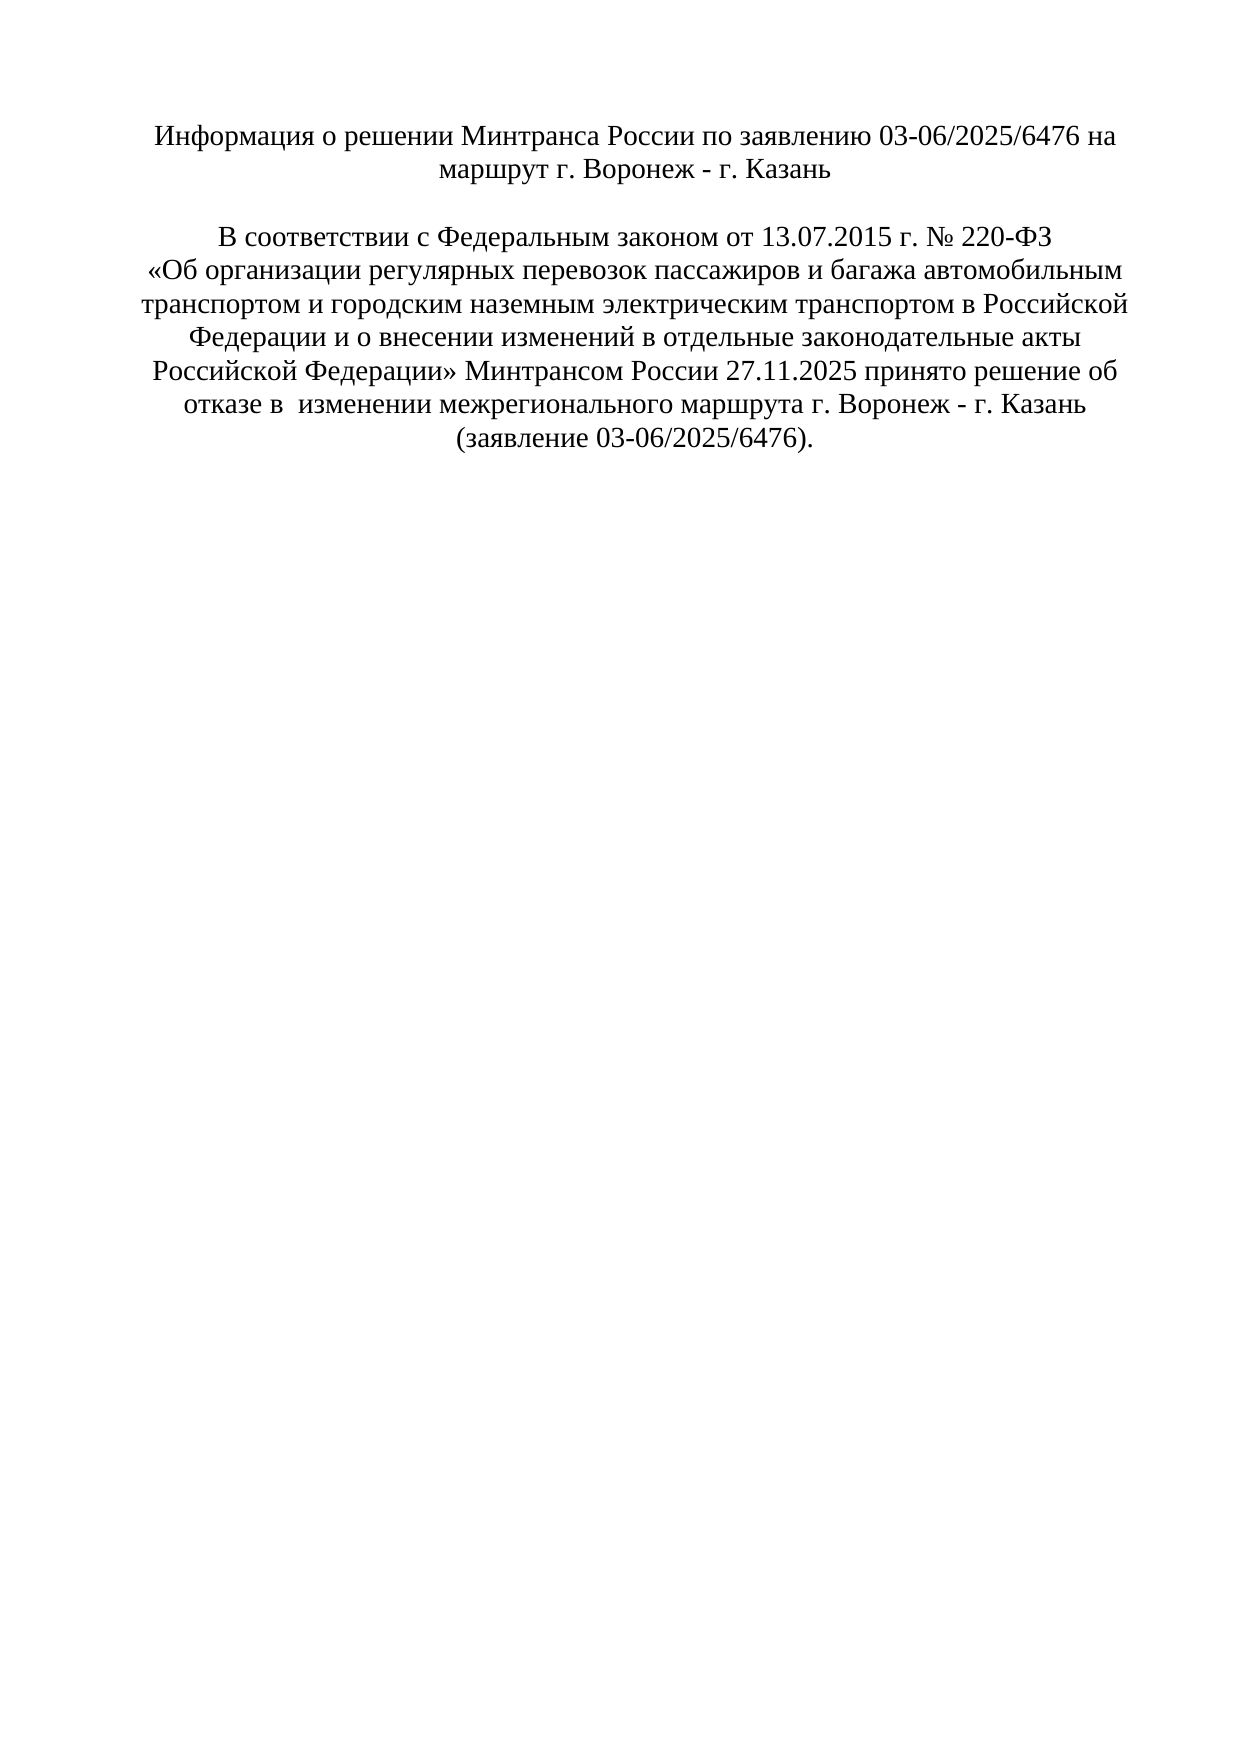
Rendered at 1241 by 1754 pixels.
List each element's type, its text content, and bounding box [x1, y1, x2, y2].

text Информация о решении Минтранса России по заявлению 03-06/2025/6476 на маршрут г. Воронеж - г. Казань [118, 118, 1152, 185]
text В соответствии с Федеральным законом от 13.07.2015 г. № 220-ФЗ «Об организации регулярных перевозок пассажиров и багажа автомобильным транспортом и городским наземным электрическим транспортом в Российской Федерации и о внесении изменений в отдельные законодательные акты Российской Федерации» Минтрансом России 27.11.2025 принято решение об отказе в изменении межрегионального маршрута г. Воронеж - г. Казань (заявление 03-06/2025/6476). [118, 219, 1152, 453]
